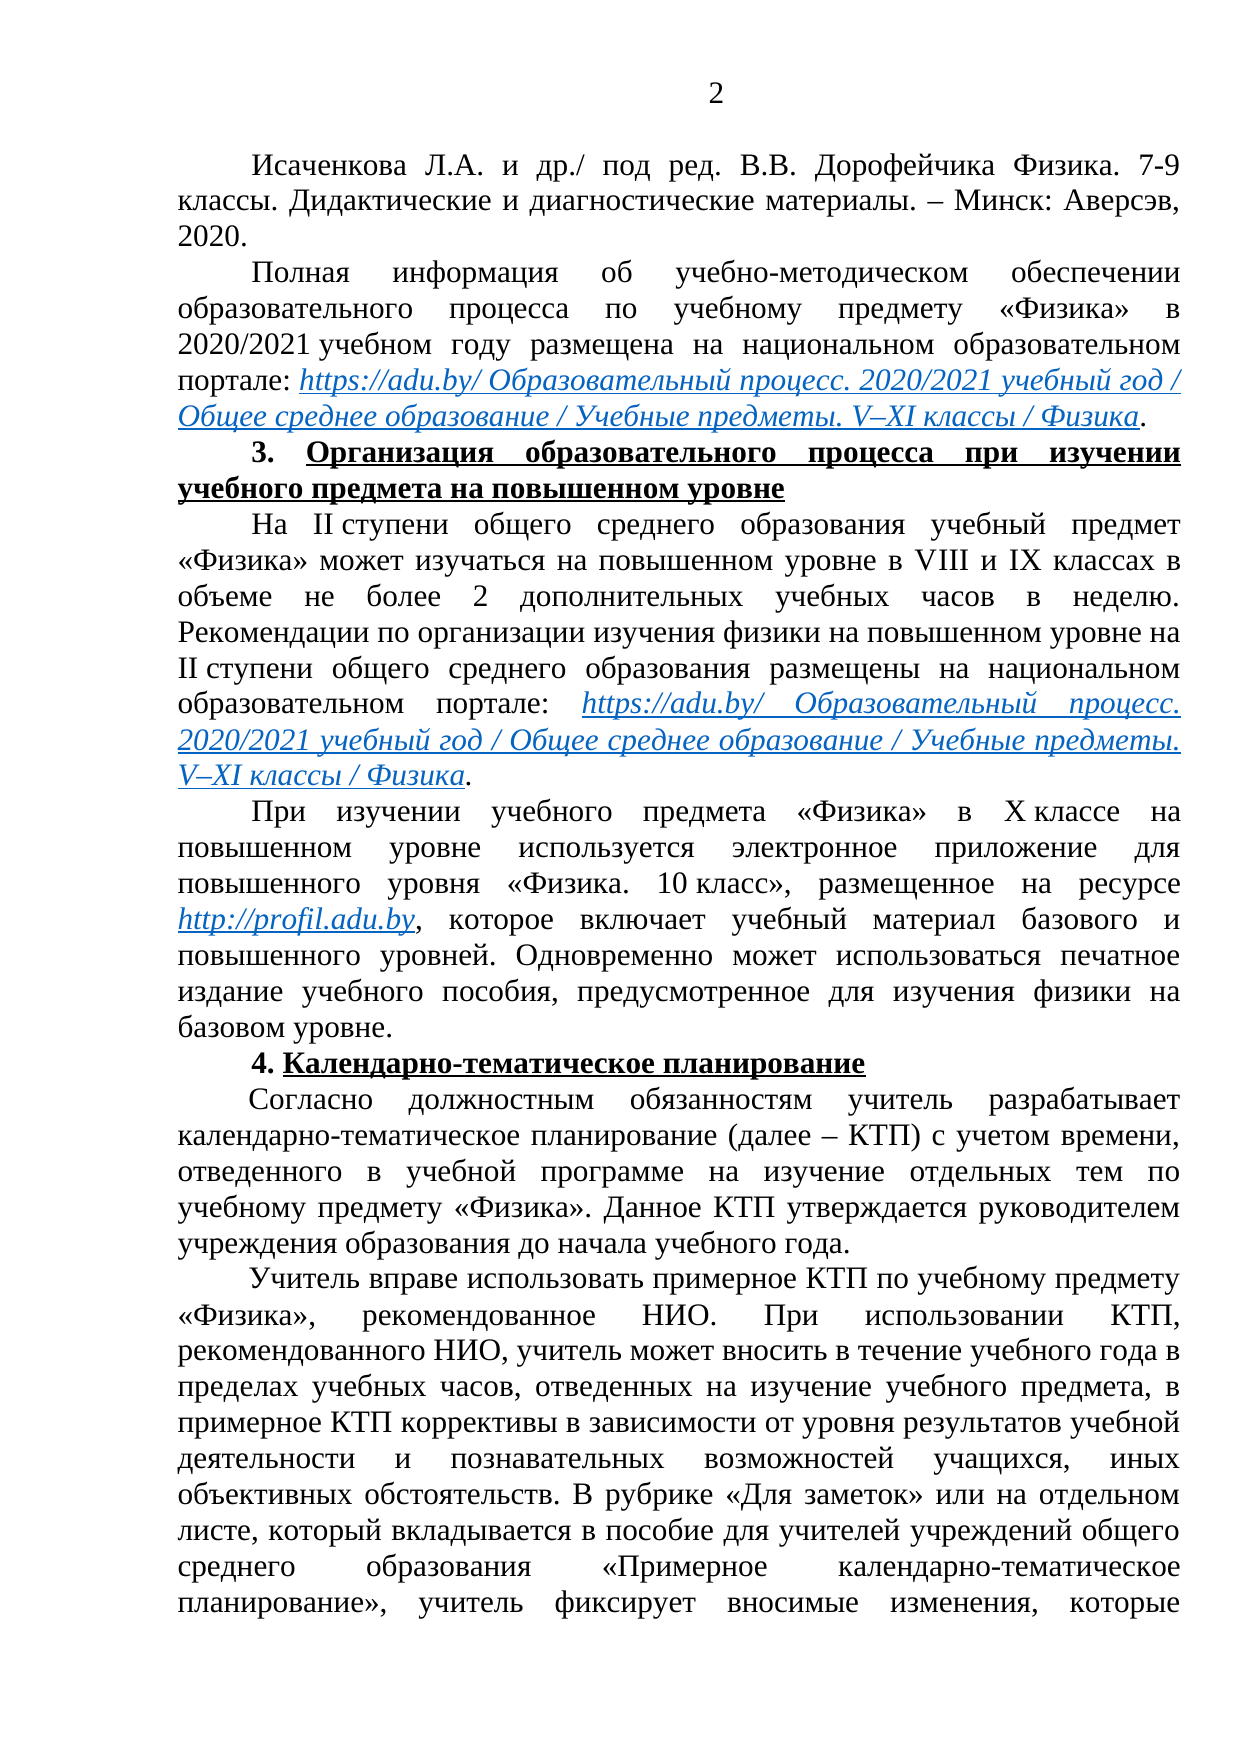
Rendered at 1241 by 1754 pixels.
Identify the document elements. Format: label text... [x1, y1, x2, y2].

text Исаченкова Л.А. и др./ под ред. В.В. Дорофейчика Физика. 7-9 классы. Дидактические и диагностические материалы. – Минск: Аверсэв, 2020. [177, 146, 1181, 253]
text 4. Календарно-тематическое планирование [177, 1044, 1181, 1080]
text На II ступени общего среднего образования учебный предмет «Физика» может изучаться на повышенном уровне в VІІІ и ІX классах в объеме не более 2 дополнительных учебных часов в неделю. Рекомендации по организации изучения физики на повышенном уровне на II ступени общего среднего образования размещены на национальном образовательном портале: https://adu.by/ Образовательный процесс. 2020/2021 учебный год / Общее среднее образование / Учебные предметы. V–XI классы / Физика. [177, 753, 1181, 793]
text Согласно должностным обязанностям учитель разрабатывает календарно-тематическое планирование (далее – КТП) с учетом времени, отведенного в учебной программе на изучение отдельных тем по учебному предмету «Физика». Данное КТП утверждается руководителем учреждения образования до начала учебного года. [177, 1080, 1181, 1260]
text Полная информация об учебно-методическом обеспечении образовательного процесса по учебному предмету «Физика» в 2020/2021 учебном году размещена на национальном образовательном портале: https://adu.by/ Образовательный процесс. 2020/2021 учебный год / Общее среднее образование / Учебные предметы. V–XI классы / Физика. [177, 253, 1181, 433]
text 3. Организация образовательного процесса при изучении учебного предмета на повышенном уровне [177, 433, 1181, 505]
text На II ступени общего среднего образования учебный предмет «Физика» может изучаться на повышенном уровне в VІІІ и ІX классах в объеме не более 2 дополнительных учебных часов в неделю. Рекомендации по организации изучения физики на повышенном уровне на II ступени общего среднего образования размещены на национальном образовательном портале: https://adu.by/ Образовательный процесс. 2020/2021 учебный год / Общее среднее образование / Учебные предметы. V–XI классы / Физика. [177, 505, 1181, 752]
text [177, 1260, 1181, 1619]
text При изучении учебного предмета «Физика» в X классе на повышенном уровне используется электронное приложение для повышенного уровня «Физика. 10 класс», размещенное на ресурсе http://profil.adu.by, которое включает учебный материал базового и повышенного уровней. Одновременно может использоваться печатное издание учебного пособия, предусмотренное для изучения физики на базовом уровне. [177, 793, 1181, 1044]
